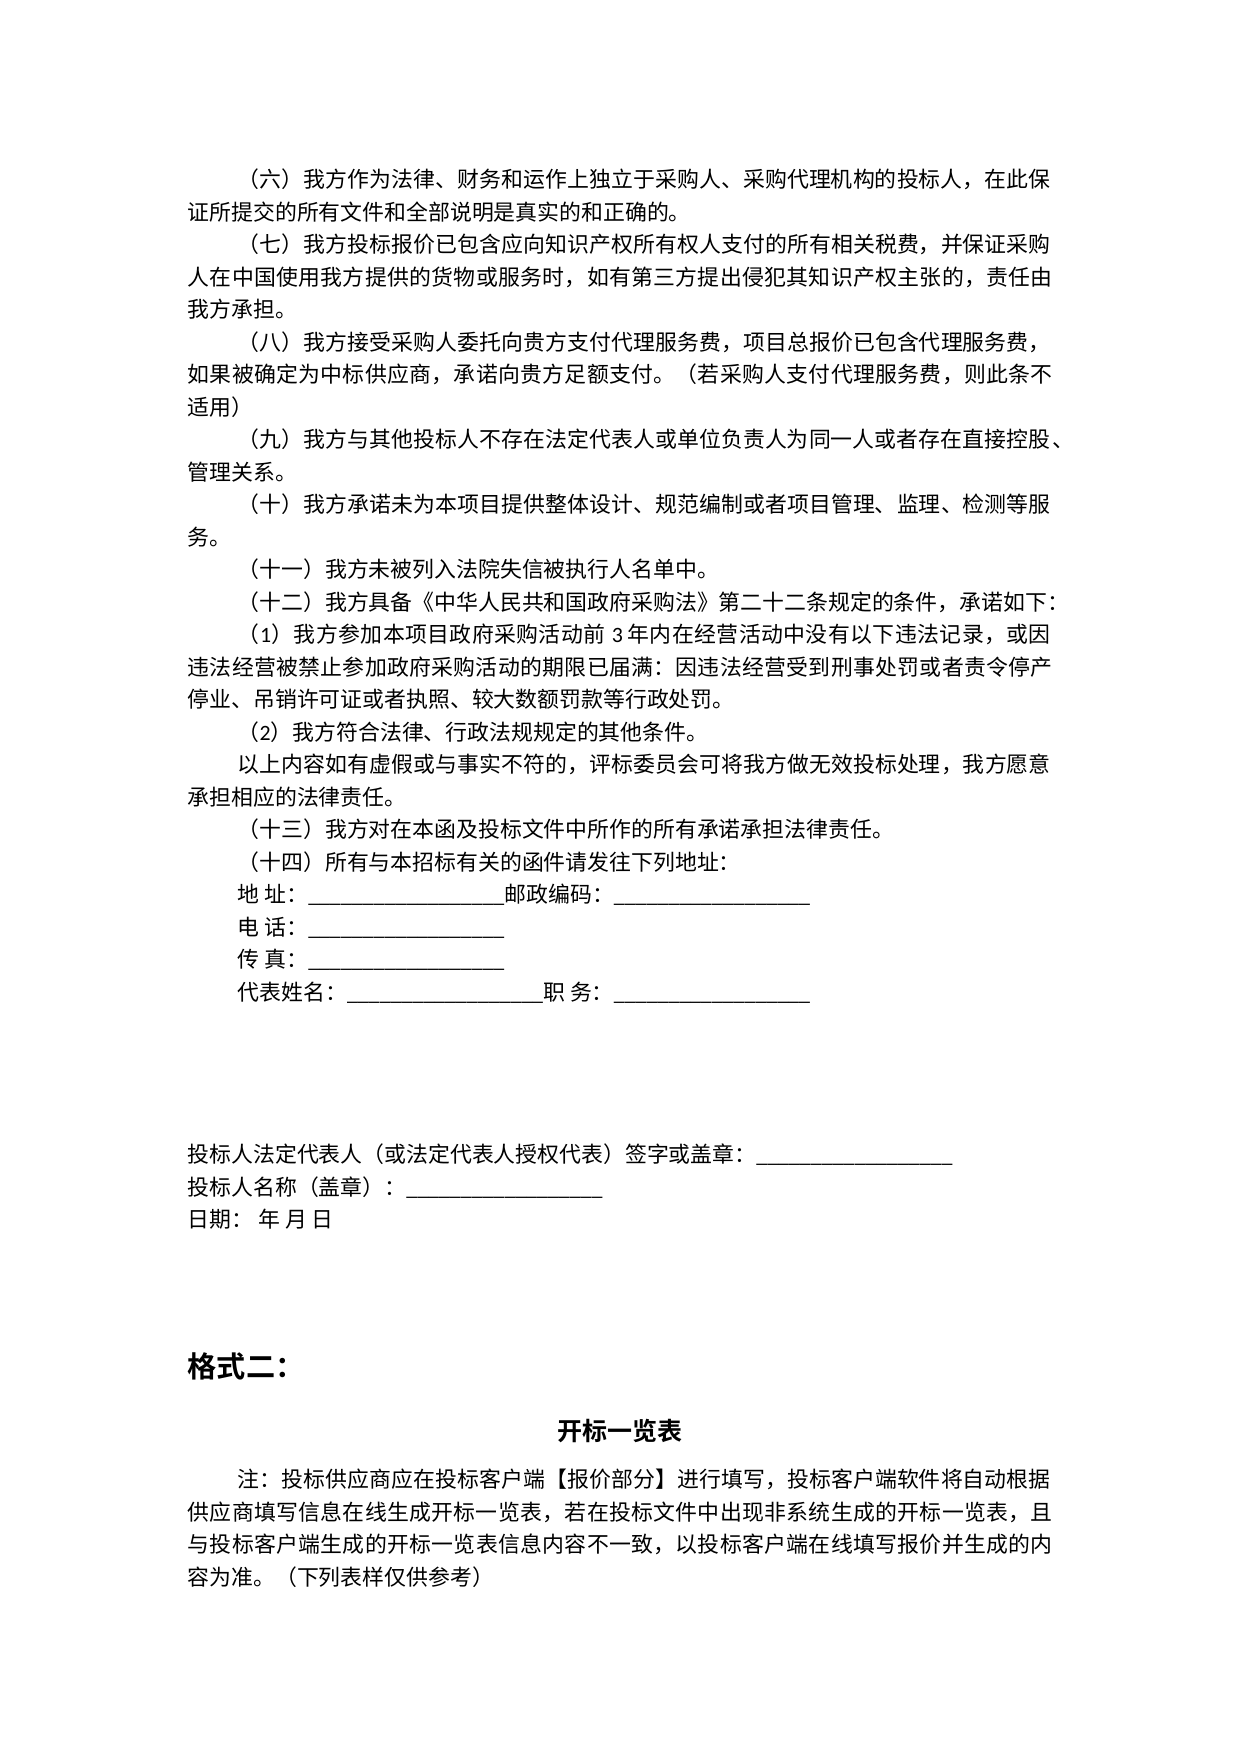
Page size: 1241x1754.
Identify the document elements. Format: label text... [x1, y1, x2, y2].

text （2）我方符合法律、行政法规规定的其他条件。 [187, 714, 1053, 747]
text （十四）所有与本招标有关的函件请发往下列地址： [187, 844, 1053, 877]
text 传 真：__________________ [187, 942, 1053, 974]
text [187, 1462, 1053, 1592]
text （七）我方投标报价已包含应向知识产权所有权人支付的所有相关税费，并保证采购人在中国使用我方提供的货物或服务时，如有第三方提出侵犯其知识产权主张的，责任由我方承担。 [187, 227, 1053, 324]
text （十）我方承诺未为本项目提供整体设计、规范编制或者项目管理、监理、检测等服务。 [187, 487, 1053, 552]
text 地 址：__________________邮政编码：__________________ [187, 877, 1053, 909]
text 格式二： [187, 1332, 1053, 1397]
text （十一）我方未被列入法院失信被执行人名单中。 [187, 552, 1053, 584]
text （十三）我方对在本函及投标文件中所作的所有承诺承担法律责任。 [187, 812, 1053, 844]
text （1）我方参加本项目政府采购活动前3年内在经营活动中没有以下违法记录，或因违法经营被禁止参加政府采购活动的期限已届满：因违法经营受到刑事处罚或者责令停产停业、吊销许可证或者执照、较大数额罚款等行政处罚。 [187, 617, 1053, 714]
text 开标一览表 [187, 1397, 1053, 1462]
text 以上内容如有虚假或与事实不符的，评标委员会可将我方做无效投标处理，我方愿意承担相应的法律责任。 [187, 747, 1053, 812]
text 日期： 年 月 日 [187, 1202, 1053, 1234]
text （九）我方与其他投标人不存在法定代表人或单位负责人为同一人或者存在直接控股、管理关系。 [187, 422, 1053, 487]
text 电 话：__________________ [187, 909, 1053, 942]
text （八）我方接受采购人委托向贵方支付代理服务费，项目总报价已包含代理服务费，如果被确定为中标供应商，承诺向贵方足额支付。（若采购人支付代理服务费，则此条不适用） [187, 324, 1053, 422]
text （十二）我方具备《中华人民共和国政府采购法》第二十二条规定的条件，承诺如下： [187, 584, 1053, 617]
text 投标人名称（盖章）：__________________ [187, 1169, 1053, 1202]
text （六）我方作为法律、财务和运作上独立于采购人、采购代理机构的投标人，在此保证所提交的所有文件和全部说明是真实的和正确的。 [187, 162, 1053, 227]
text 代表姓名：__________________职 务：__________________ [187, 974, 1053, 1007]
text 投标人法定代表人（或法定代表人授权代表）签字或盖章：__________________ [187, 1137, 1053, 1169]
